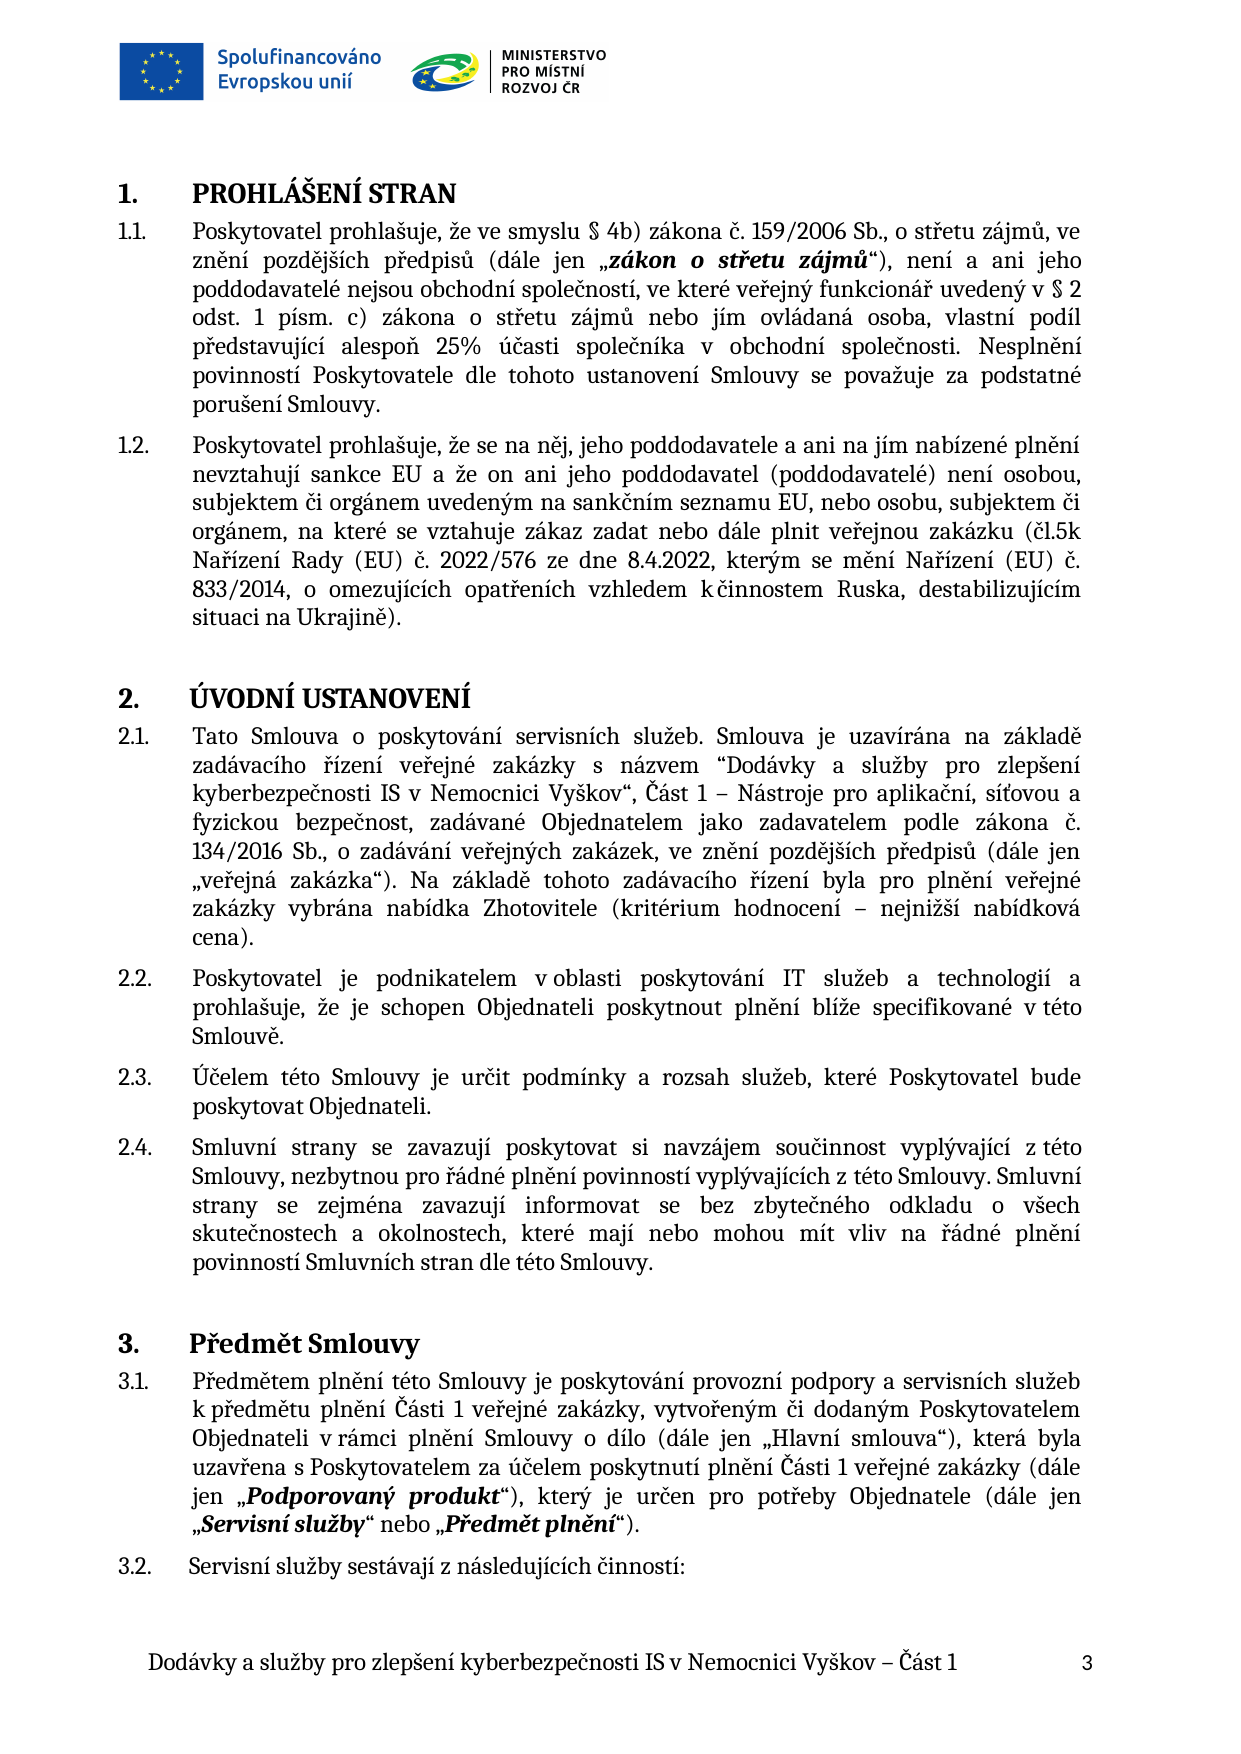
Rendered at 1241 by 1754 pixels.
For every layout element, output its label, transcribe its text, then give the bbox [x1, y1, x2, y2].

list Smluvní strany se zavazují poskytovat si navzájem součinnost vyplývající z této Smlouvy, nezbytnou pro řádné plnění povinností vyplývajících z této Smlouvy. Smluvní strany se zejména zavazují informovat se bez zbytečného odkladu o všech skutečnostech a okolnostech, které mají nebo mohou mít vliv na řádné plnění povinností Smluvních stran dle této Smlouvy. [118, 1133, 1082, 1277]
subtitle PROHLÁŠENÍ STRAN [118, 177, 1092, 211]
subtitle Předmět Smlouvy [118, 1327, 1092, 1360]
list Servisní služby sestávají z následujících činností: [118, 1552, 1082, 1580]
list Účelem této Smlouvy je určit podmínky a rozsah služeb, které Poskytovatel bude poskytovat Objednateli. [118, 1063, 1082, 1121]
list Poskytovatel je podnikatelem v oblasti poskytování IT služeb a technologií a prohlašuje, že je schopen Objednateli poskytnout plnění blíže specifikované v této Smlouvě. [118, 964, 1082, 1051]
list Poskytovatel prohlašuje, že ve smyslu § 4b) zákona č. 159/2006 Sb., o střetu zájmů, ve znění pozdějších předpisů (dále jen „zákon o střetu zájmů“), není a ani jeho poddodavatelé nejsou obchodní společností, ve které veřejný funkcionář uvedený v § 2 odst. 1 písm. c) zákona o střetu zájmů nebo jím ovládaná osoba, vlastní podíl představující alespoň 25% účasti společníka v obchodní společnosti. Nesplnění povinností Poskytovatele dle tohoto ustanovení Smlouvy se považuje za podstatné porušení Smlouvy. [118, 217, 1082, 418]
list Předmětem plnění této Smlouvy je poskytování provozní podpory a servisních služeb k předmětu plnění Části 1 veřejné zakázky, vytvořeným či dodaným Poskytovatelem Objednateli v rámci plnění Smlouvy o dílo (dále jen „Hlavní smlouva“), která byla uzavřena s Poskytovatelem za účelem poskytnutí plnění Části 1 veřejné zakázky (dále jen „Podporovaný produkt“), který je určen pro potřeby Objednatele (dále jen „Servisní služby“ nebo „Předmět plnění“). [118, 1367, 1082, 1539]
list Tato Smlouva o poskytování servisních služeb. Smlouva je uzavírána na základě zadávacího řízení veřejné zakázky s názvem “Dodávky a služby pro zlepšení kyberbezpečnosti IS v Nemocnici Vyškov“, Část 1 – Nástroje pro aplikační, síťovou a fyzickou bezpečnost, zadávané Objednatelem jako zadavatelem podle zákona č. 134/2016 Sb., o zadávání veřejných zakázek, ve znění pozdějších předpisů (dále jen „veřejná zakázka“). Na základě tohoto zadávacího řízení byla pro plnění veřejné zakázky vybrána nabídka Zhotovitele (kritérium hodnocení – nejnižší nabídková cena). [118, 722, 1082, 952]
picture [118, 42, 610, 102]
subtitle ÚVODNÍ USTANOVENÍ [118, 682, 1092, 716]
list Poskytovatel prohlašuje, že se na něj, jeho poddodavatele a ani na jím nabízené plnění nevztahují sankce EU a že on ani jeho poddodavatel (poddodavatelé) není osobou, subjektem či orgánem uvedeným na sankčním seznamu EU, nebo osobu, subjektem či orgánem, na které se vztahuje zákaz zadat nebo dále plnit veřejnou zakázku (čl.5k Nařízení Rady (EU) č. 2022/576 ze dne 8.4.2022, kterým se mění Nařízení (EU) č. 833/2014, o omezujících opatřeních vzhledem k činnostem Ruska, destabilizujícím situaci na Ukrajině). [118, 431, 1082, 632]
